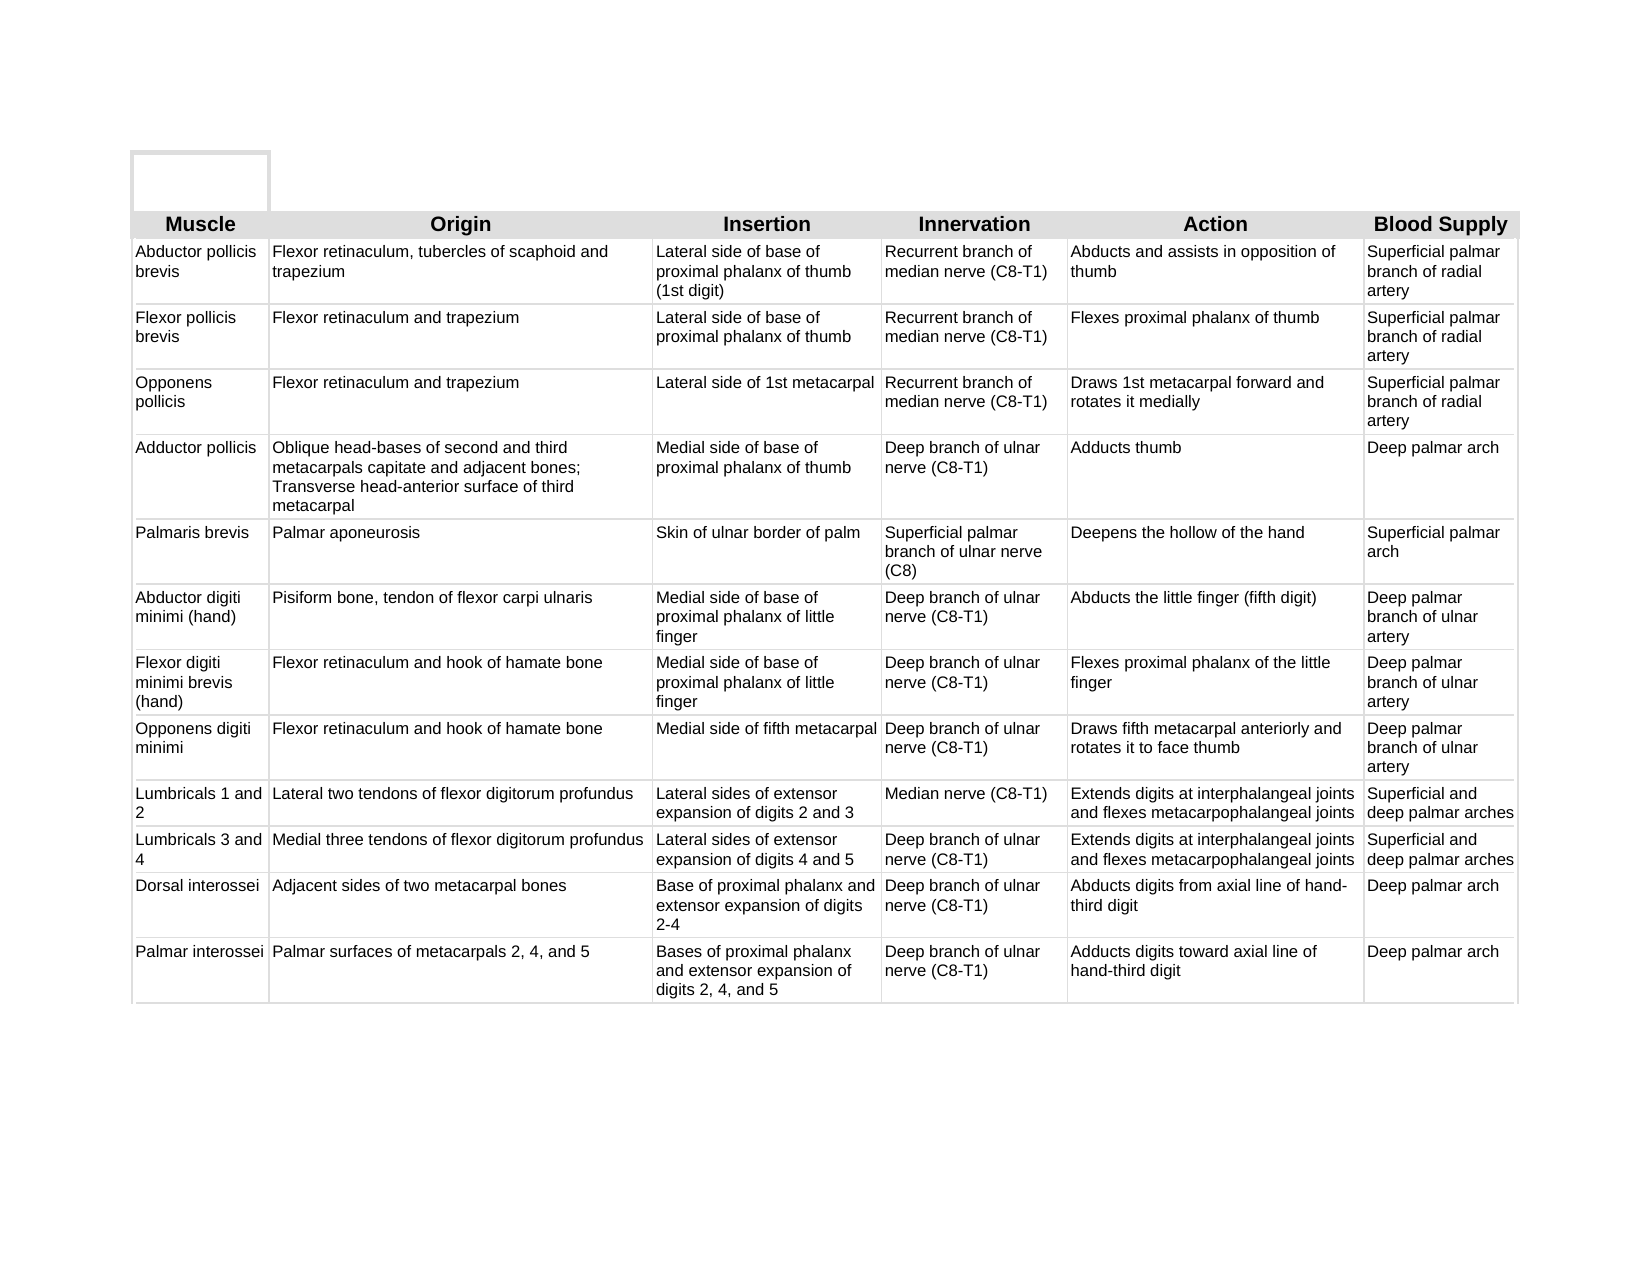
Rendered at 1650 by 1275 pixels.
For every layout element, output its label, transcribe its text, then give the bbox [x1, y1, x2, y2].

table_cell Abducts and assists in opposition of thumb [1068, 239, 1363, 303]
table_cell Deep branch of ulnar nerve (C8-T1) [882, 827, 1067, 872]
table_cell Muscle [134, 211, 269, 238]
table_cell Deep palmar arch [1365, 872, 1517, 937]
table_cell Insertion [653, 211, 881, 238]
table_cell Abducts digits from axial line of hand-third digit [1068, 873, 1363, 937]
table_cell Superficial palmar branch of radial artery [1365, 303, 1517, 368]
table_cell Deep palmar arch [1365, 937, 1517, 1002]
table_cell Lumbricals 1 and 2 [133, 779, 268, 825]
table_cell Palmar interossei [133, 937, 268, 1002]
table_cell Deep palmar branch of ulnar artery [1365, 714, 1517, 779]
table_cell Deep branch of ulnar nerve (C8-T1) [882, 435, 1067, 518]
table_cell Superficial palmar branch of ulnar nerve (C8) [882, 520, 1067, 583]
table_cell Flexor retinaculum, tubercles of scaphoid and trapezium [270, 239, 652, 303]
table_cell Recurrent branch of median nerve (C8-T1) [882, 370, 1067, 433]
table_cell Lateral two tendons of flexor digitorum profundus [270, 781, 652, 825]
table_cell Flexes proximal phalanx of thumb [1068, 305, 1363, 368]
table_cell Flexor pollicis brevis [133, 303, 268, 368]
table_cell Innervation [881, 211, 1067, 238]
table_cell Superficial palmar arch [1365, 518, 1517, 583]
table_cell Medial side of base of proximal phalanx of little finger [653, 650, 881, 714]
table_cell Superficial and deep palmar arches [1365, 825, 1517, 872]
table_cell Median nerve (C8-T1) [882, 781, 1067, 825]
table_cell Lumbricals 3 and 4 [133, 825, 268, 872]
table_cell Pisiform bone, tendon of flexor carpi ulnaris [270, 585, 652, 649]
table_cell Lateral side of 1st metacarpal [653, 370, 881, 433]
table_cell Adducts digits toward axial line of hand-third digit [1068, 938, 1363, 1002]
table_cell Superficial and deep palmar arches [1365, 779, 1517, 825]
table_cell Blood Supply [1364, 211, 1516, 238]
table_cell Palmar surfaces of metacarpals 2, 4, and 5 [270, 938, 652, 1002]
table_cell Flexor retinaculum and trapezium [270, 305, 652, 368]
table_cell Opponens pollicis [133, 368, 268, 433]
table_cell Flexor retinaculum and trapezium [270, 370, 652, 433]
table_cell Deep branch of ulnar nerve (C8-T1) [882, 873, 1067, 937]
table_cell Abductor digiti minimi (hand) [133, 583, 268, 649]
table_cell Adjacent sides of two metacarpal bones [270, 873, 652, 937]
table_cell Origin [269, 211, 653, 238]
table_cell Medial side of base of proximal phalanx of thumb [653, 435, 881, 518]
table_cell Medial side of fifth metacarpal [653, 716, 881, 779]
table_cell Abducts the little finger (fifth digit) [1068, 585, 1363, 649]
table_cell Medial three tendons of flexor digitorum profundus [270, 827, 652, 872]
table_cell Adducts thumb [1068, 435, 1363, 518]
table_cell Lateral side of base of proximal phalanx of thumb [653, 305, 881, 368]
table_cell Skin of ulnar border of palm [653, 520, 881, 583]
table_header [134, 155, 267, 211]
table_cell Action [1067, 211, 1364, 238]
table_cell Draws 1st metacarpal forward and rotates it medially [1068, 370, 1363, 433]
table_cell Deep branch of ulnar nerve (C8-T1) [882, 716, 1067, 779]
table_cell Abductor pollicis brevis [133, 238, 268, 303]
table_cell Deep palmar branch of ulnar artery [1365, 583, 1517, 649]
table_cell Deep branch of ulnar nerve (C8-T1) [882, 938, 1067, 1002]
table_cell Palmar aponeurosis [270, 520, 652, 583]
table_cell Extends digits at interphalangeal joints and flexes metacarpophalangeal joints [1068, 827, 1363, 872]
table_cell Flexor retinaculum and hook of hamate bone [270, 716, 652, 779]
table_cell Extends digits at interphalangeal joints and flexes metacarpophalangeal joints [1068, 781, 1363, 825]
table_cell Deep branch of ulnar nerve (C8-T1) [882, 650, 1067, 714]
table_cell Flexor digiti minimi brevis (hand) [133, 649, 268, 714]
table_cell Lateral sides of extensor expansion of digits 4 and 5 [653, 827, 881, 872]
table_cell Palmaris brevis [133, 518, 268, 583]
table_cell Base of proximal phalanx and extensor expansion of digits 2-4 [653, 873, 881, 937]
table_cell Dorsal interossei [133, 872, 268, 937]
table_cell Lateral sides of extensor expansion of digits 2 and 3 [653, 781, 881, 825]
table_cell Lateral side of base of proximal phalanx of thumb (1st digit) [653, 239, 881, 303]
table_cell Bases of proximal phalanx and extensor expansion of digits 2, 4, and 5 [653, 938, 881, 1002]
table_cell Deepens the hollow of the hand [1068, 520, 1363, 583]
table_cell Deep branch of ulnar nerve (C8-T1) [882, 585, 1067, 649]
table_cell Superficial palmar branch of radial artery [1365, 238, 1517, 303]
table_cell Opponens digiti minimi [133, 714, 268, 779]
table_cell Deep palmar arch [1365, 434, 1517, 518]
table_cell Superficial palmar branch of radial artery [1365, 368, 1517, 433]
table_cell Oblique head-bases of second and third metacarpals capitate and adjacent bones; Transverse head-anterior surface of third metacarpal [270, 435, 652, 518]
table_cell Recurrent branch of median nerve (C8-T1) [882, 305, 1067, 368]
table_cell Draws fifth metacarpal anteriorly and rotates it to face thumb [1068, 716, 1363, 779]
table_cell Medial side of base of proximal phalanx of little finger [653, 585, 881, 649]
table_cell Flexes proximal phalanx of the little finger [1068, 650, 1363, 714]
table_cell Adductor pollicis [133, 434, 268, 518]
table_cell Recurrent branch of median nerve (C8-T1) [882, 239, 1067, 303]
table_cell Flexor retinaculum and hook of hamate bone [270, 650, 652, 714]
table_cell Deep palmar branch of ulnar artery [1365, 649, 1517, 714]
